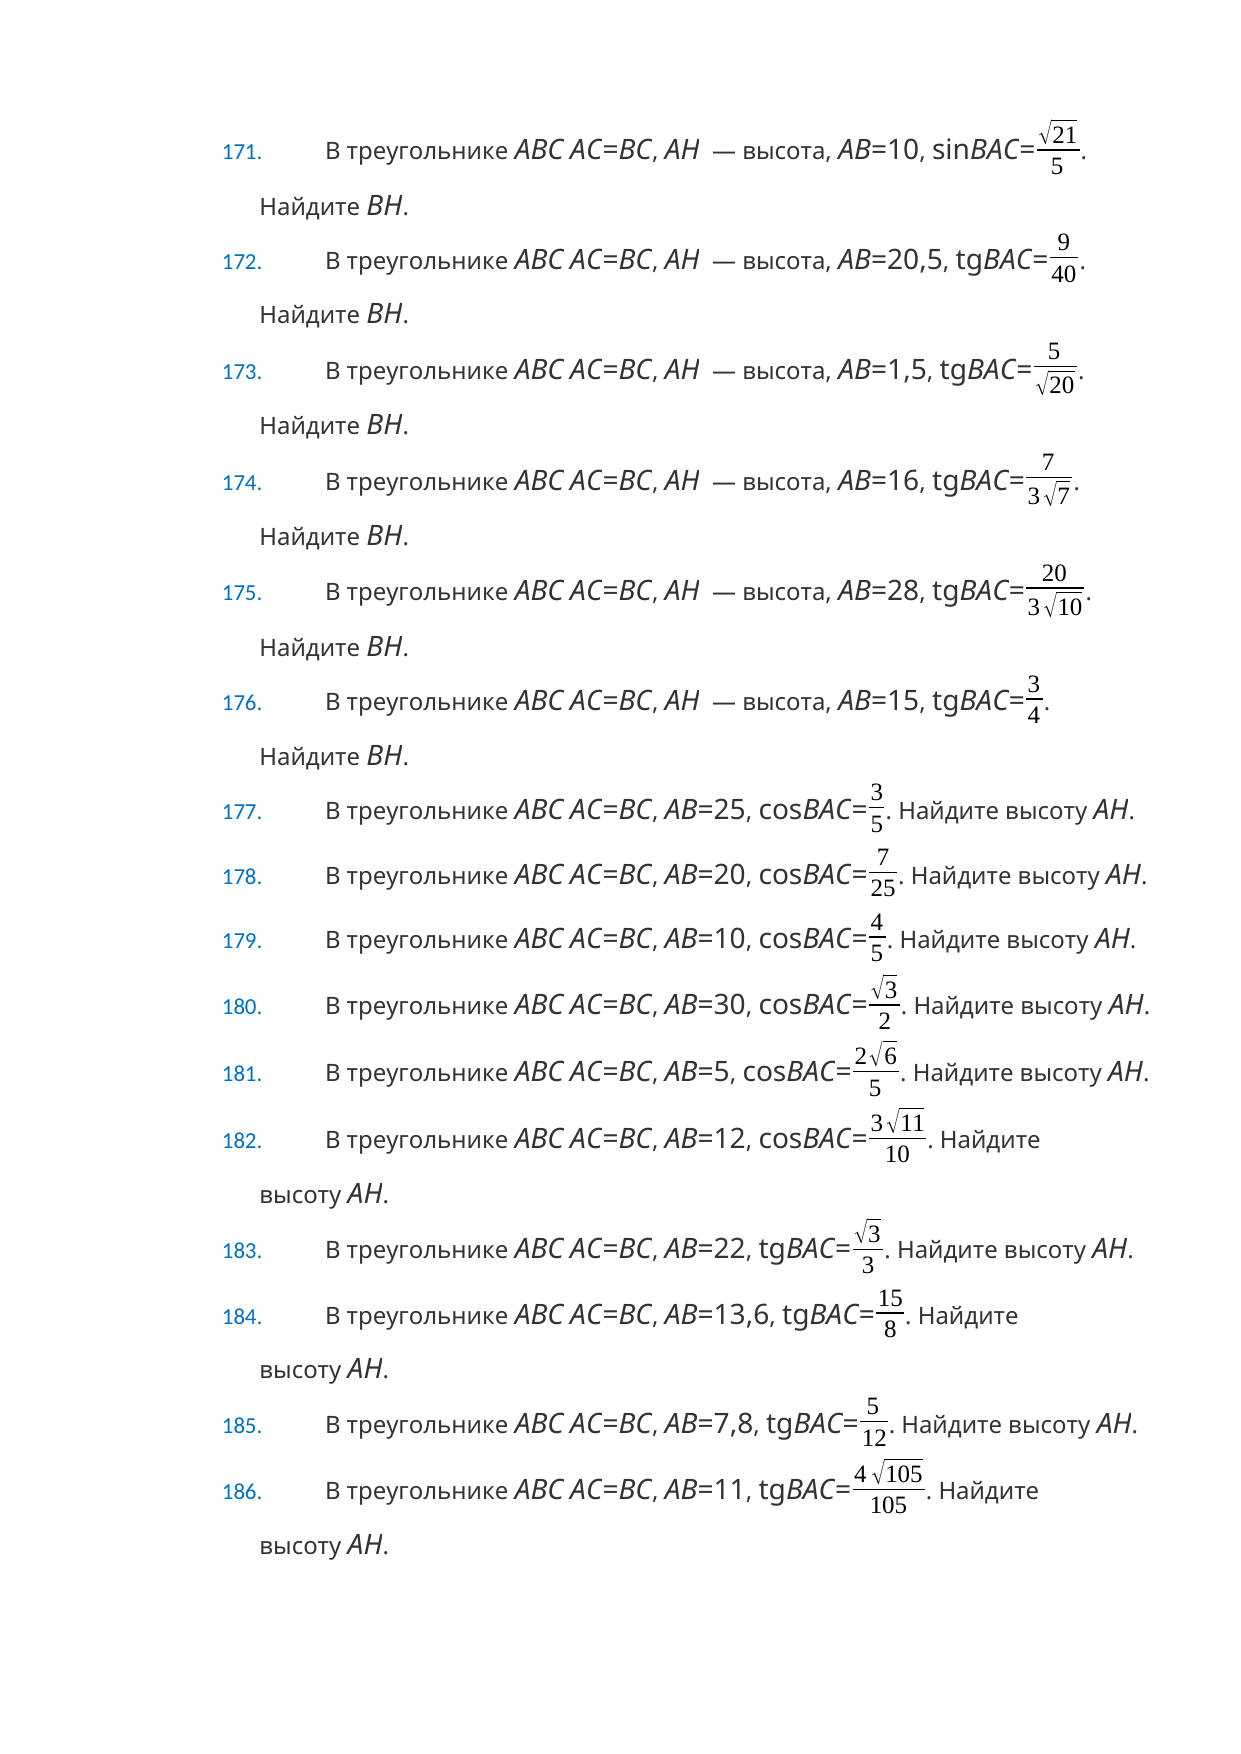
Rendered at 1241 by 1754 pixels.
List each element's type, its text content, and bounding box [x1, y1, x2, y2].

list В треугольнике ABC AC=BC, AB=12, cosBAC=. Найдите высоту AH. [222, 1107, 1152, 1212]
list В треугольнике ABC AC=BC, AH — высота, AB=20,5, tgBAC=. Найдите BH. [222, 229, 1152, 332]
list В треугольнике ABC AC=BC, AB=13,6, tgBAC=. Найдите высоту AH. [222, 1284, 1152, 1387]
list В треугольнике ABC AC=BC, AH — высота, AB=1,5, tgBAC=. Найдите BH. [222, 338, 1152, 443]
list В треугольнике ABC AC=BC, AB=7,8, tgBAC=. Найдите высоту AH. [222, 1393, 1152, 1452]
list В треугольнике ABC AC=BC, AB=10, cosBAC=. Найдите высоту AH. [222, 908, 1152, 967]
list В треугольнике ABC AC=BC, AB=25, cosBAC=. Найдите высоту AH. [222, 779, 1152, 838]
list В треугольнике ABC AC=BC, AB=30, cosBAC=. Найдите высоту AH. [222, 973, 1152, 1034]
list В треугольнике ABC AC=BC, AH — высота, AB=15, tgBAC=. Найдите BH. [222, 670, 1152, 773]
list В треугольнике ABC AC=BC, AB=11, tgBAC=. Найдите высоту AH. [222, 1458, 1152, 1563]
list В треугольнике ABC AC=BC, AH — высота, AB=28, tgBAC=. Найдите BH. [222, 559, 1152, 664]
list В треугольнике ABC AC=BC, AB=22, tgBAC=. Найдите высоту AH. [222, 1217, 1152, 1278]
list В треугольнике ABC AC=BC, AH — высота, AB=16, tgBAC=. Найдите BH. [222, 448, 1152, 554]
list В треугольнике ABC AC=BC, AB=5, cosBAC=. Найдите высоту AH. [222, 1040, 1152, 1101]
list В треугольнике ABC AC=BC, AB=20, cosBAC=. Найдите высоту AH. [222, 844, 1152, 903]
list В треугольнике ABC AC=BC, AH — высота, AB=10, sinBAC=. Найдите BH. [222, 118, 1152, 223]
